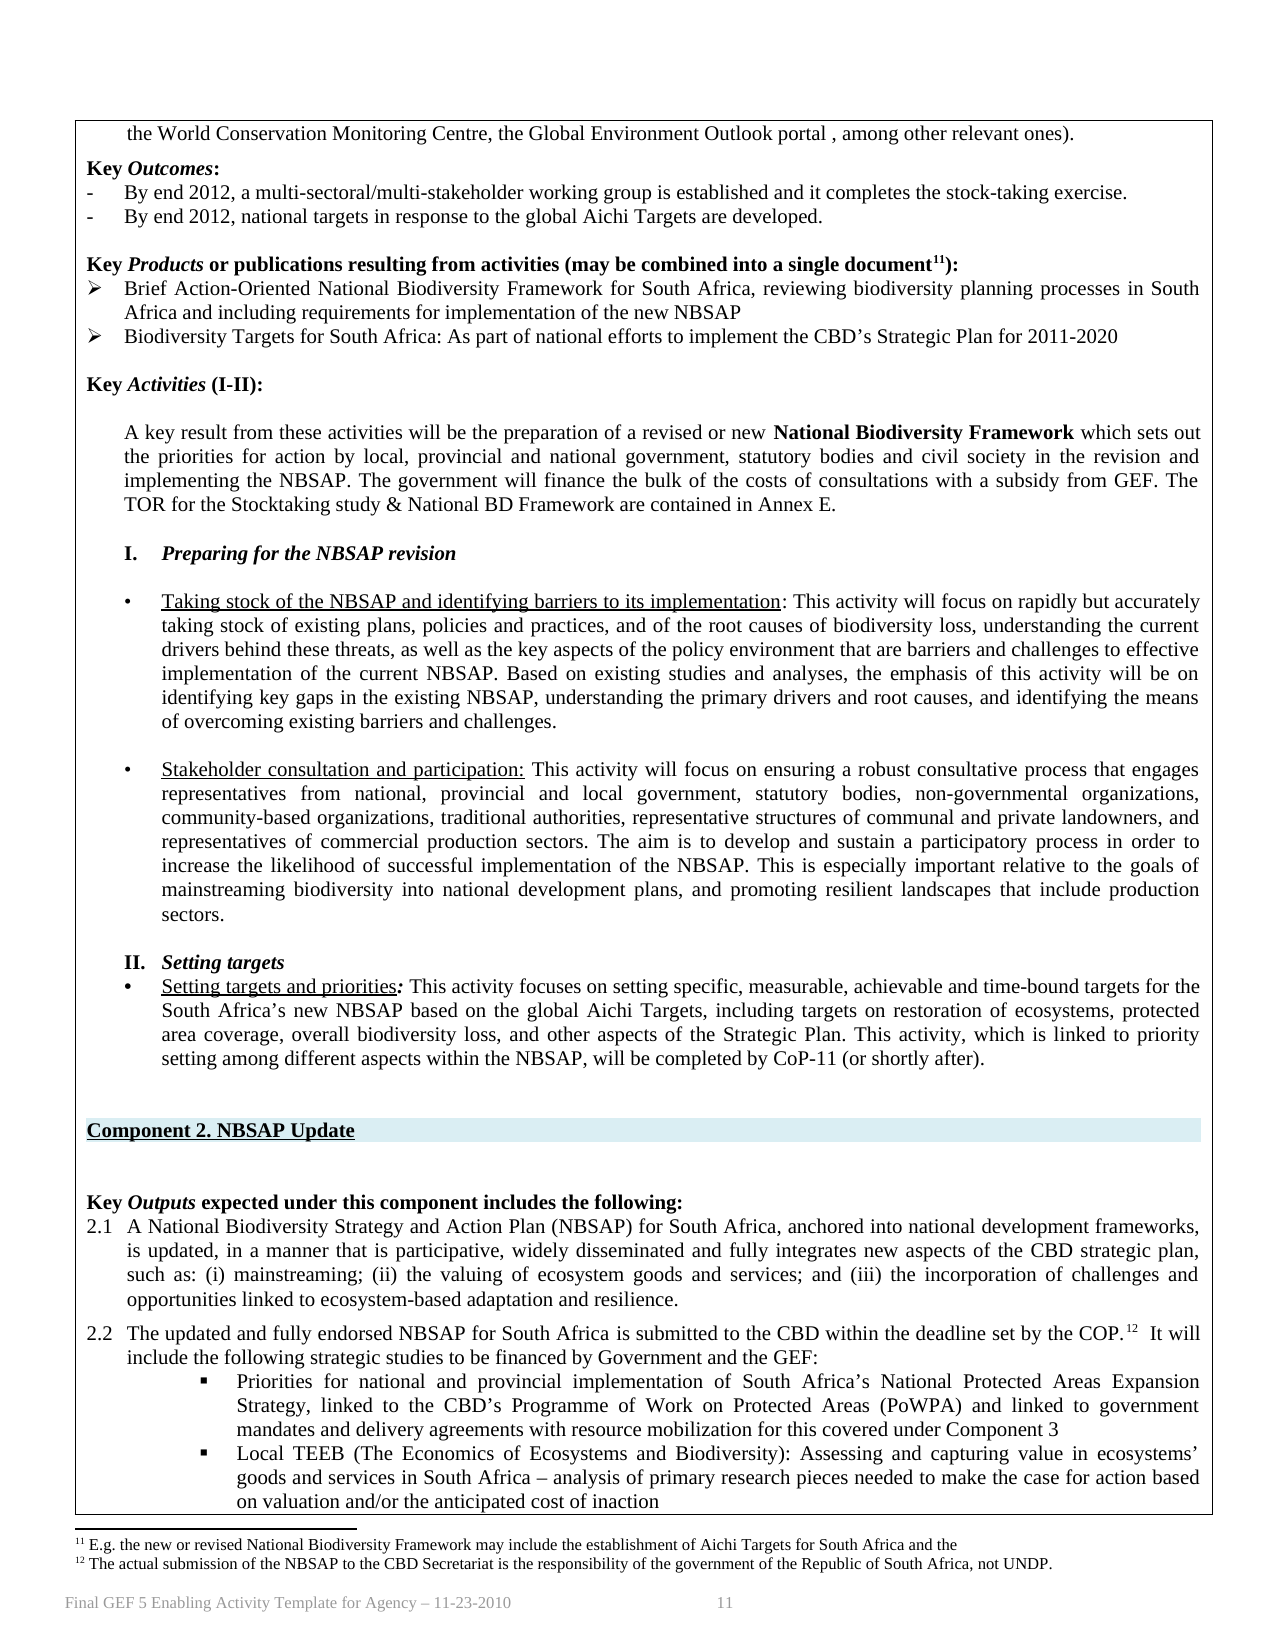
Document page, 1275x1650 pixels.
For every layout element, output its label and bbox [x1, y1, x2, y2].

table_cell [76, 121, 1212, 1513]
